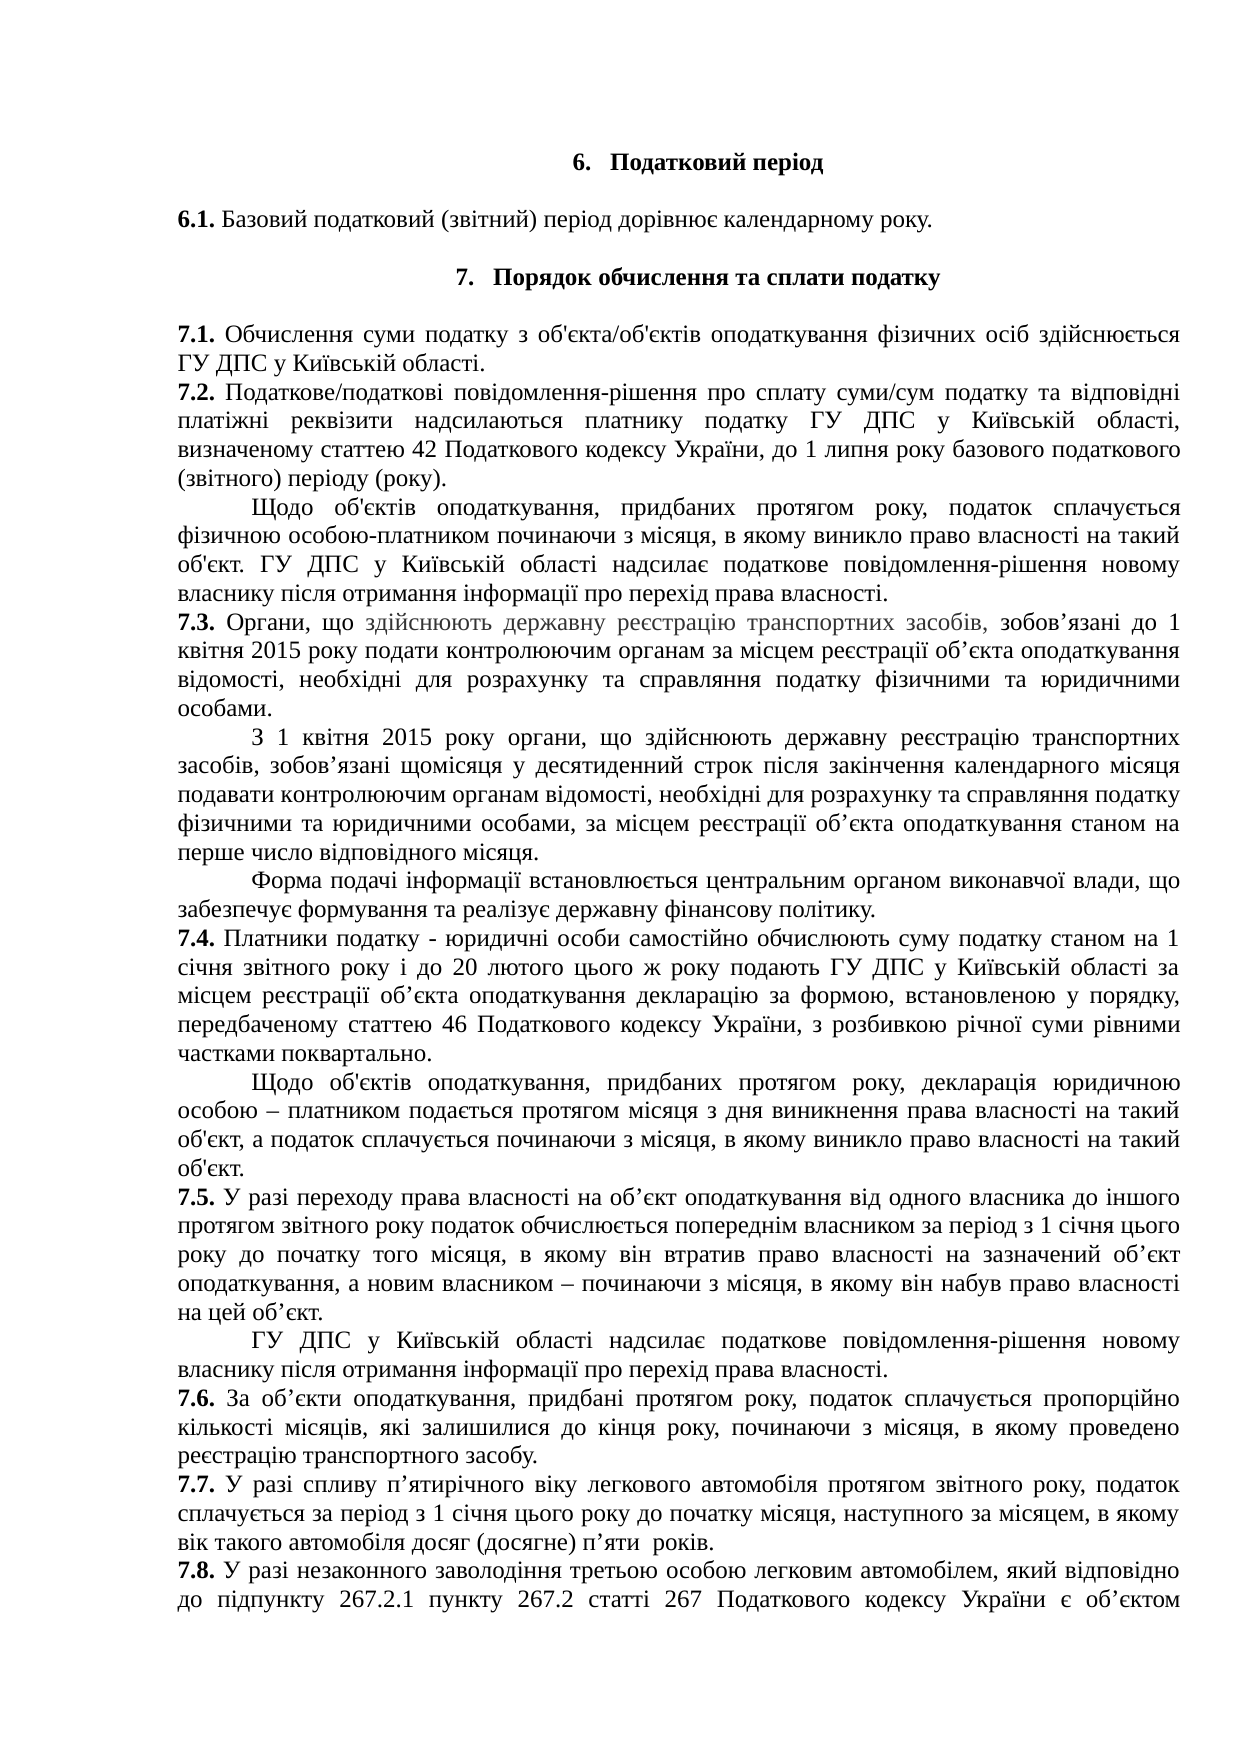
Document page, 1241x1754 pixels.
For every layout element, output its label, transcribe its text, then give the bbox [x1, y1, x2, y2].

text 7.1. Обчислення суми податку з об'єкта/об'єктів оподаткування фізичних осіб здійснюється ГУ ДПС у Київській області. [177, 319, 1181, 377]
text 7.2. Податкове/податкові повідомлення-рішення про сплату суми/сум податку та відповідні платіжні реквізити надсилаються платнику податку ГУ ДПС у Київській області, визначеному статтею 42 Податкового кодексу України, до 1 липня року базового податкового (звітного) періоду (року). [177, 377, 1181, 492]
text 7.7. У разі спливу п’ятирічного віку легкового автомобіля протягом звітного року, податок сплачується за період з 1 січня цього року до початку місяця, наступного за місяцем, в якому вік такого автомобіля досяг (досягне) п’яти років. [177, 1469, 1181, 1556]
text 7.3. Органи, що здійснюють державну реєстрацію транспортних засобів, зобов’язані до 1 квітня 2015 року подати контролюючим органам за місцем реєстрації об’єкта оподаткування відомості, необхідні для розрахунку та справляння податку фізичними та юридичними особами. [177, 607, 1181, 722]
text Щодо об'єктів оподаткування, придбаних протягом року, декларація юридичною особою – платником подається протягом місяця з дня виникнення права власності на такий об'єкт, а податок сплачується починаючи з місяця, в якому виникло право власності на такий об'єкт. [177, 1067, 1181, 1182]
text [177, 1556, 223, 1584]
text Щодо об'єктів оподаткування, придбаних протягом року, податок сплачується фізичною особою-платником починаючи з місяця, в якому виникло право власності на такий об'єкт. ГУ ДПС у Київській області надсилає податкове повідомлення-рішення новому власнику після отримання інформації про перехід права власності. [177, 492, 1181, 607]
text 7.5. У разі переходу права власності на об’єкт оподаткування від одного власника до іншого протягом звітного року податок обчислюється попереднім власником за період з 1 січня цього року до початку того місяця, в якому він втратив право власності на зазначений об’єкт оподаткування, а новим власником – починаючи з місяця, в якому він набув право власності на цей об’єкт. [177, 1182, 1181, 1326]
text 7.4. Платники податку - юридичні особи самостійно обчислюють суму податку станом на 1 січня звітного року і до 20 лютого цього ж року подають ГУ ДПС у Київській області за місцем реєстрації об’єкта оподаткування декларацію за формою, встановленою у порядку, передбаченому статтею 46 Податкового кодексу України, з розбивкою річної суми рівними частками поквартально. [177, 923, 1181, 1067]
list Порядок обчислення та сплати податку [215, 262, 1181, 291]
text 7.6. За об’єкти оподаткування, придбані протягом року, податок сплачується пропорційно кількості місяців, які залишилися до кінця року, починаючи з місяця, в якому проведено реєстрацію транспортного засобу. [177, 1383, 1181, 1469]
text З 1 квітня 2015 року органи, що здійснюють державну реєстрацію транспортних засобів, зобов’язані щомісяця у десятиденний строк після закінчення календарного місяця подавати контролюючим органам відомості, необхідні для розрахунку та справляння податку фізичними та юридичними особами, за місцем реєстрації об’єкта оподаткування станом на перше число відповідного місяця. [177, 722, 1181, 866]
text Форма подачі інформації встановлюється центральним органом виконавчої влади, що забезпечує формування та реалізує державну фінансову політику. [177, 866, 1181, 923]
list Податковий період [215, 147, 1181, 176]
text 6.1. Базовий податковий (звітний) період дорівнює календарному року. [177, 204, 1181, 233]
text ГУ ДПС у Київській області надсилає податкове повідомлення-рішення новому власнику після отримання інформації про перехід права власності. [177, 1326, 1181, 1383]
